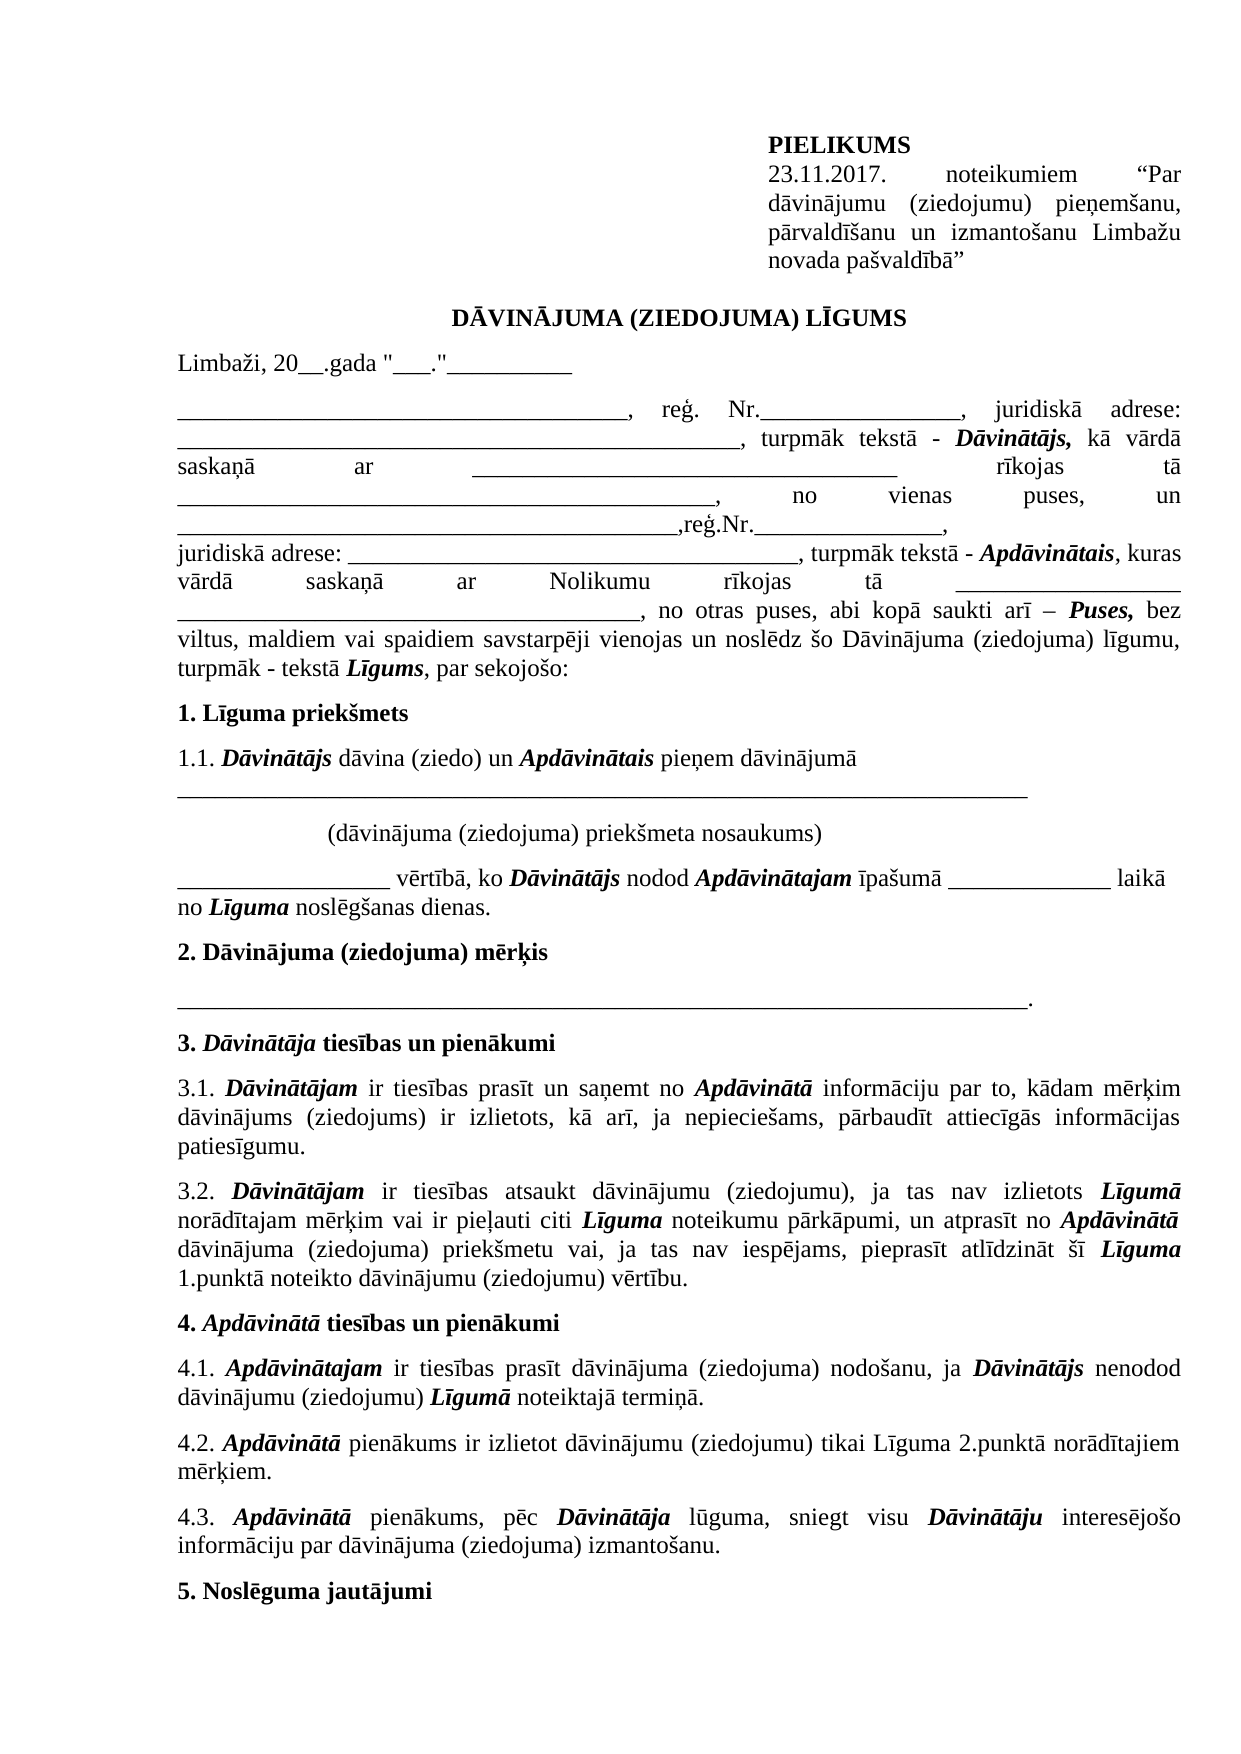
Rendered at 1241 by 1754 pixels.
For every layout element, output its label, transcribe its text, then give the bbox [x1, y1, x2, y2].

text 3.2. Dāvinātājam ir tiesības atsaukt dāvinājumu (ziedojumu), ja tas nav izlietots Līgumā norādītajam mērķim vai ir pieļauti citi Līguma noteikumu pārkāpumi, un atprasīt no Apdāvinātā dāvinājuma (ziedojuma) priekšmetu vai, ja tas nav iespējams, pieprasīt atlīdzināt šī Līguma 1.punktā noteikto dāvinājumu (ziedojumu) vērtību. [177, 1176, 1181, 1291]
text 3.1. Dāvinātājam ir tiesības prasīt un saņemt no Apdāvinātā informāciju par to, kādam mērķim dāvinājums (ziedojums) ir izlietots, kā arī, ja nepieciešams, pārbaudīt attiecīgās informācijas patiesīgumu. [177, 1073, 1181, 1160]
text PIELIKUMS [768, 131, 1181, 159]
text ____________________________________________________________________. [177, 983, 1181, 1011]
text 1.1. Dāvinātājs dāvina (ziedo) un Apdāvinātais pieņem dāvinājumā ____________________________________________________________________ [177, 743, 1181, 801]
text ____________________________________, reģ. Nr.________________, juridiskā adrese: _____________________________________________, turpmāk tekstā - Dāvinātājs, kā vārdā saskaņā ar __________________________________ rīkojas tā ___________________________________________, no vienas puses, un ________________________________________,reģ.Nr._______________, juridiskā adrese: ____________________________________, turpmāk tekstā - Apdāvinātais, kuras vārdā saskaņā ar Nolikumu rīkojas tā __________________ _____________________________________, no otras puses, abi kopā saukti arī – Puses, bez viltus, maldiem vai spaidiem savstarpēji vienojas un noslēdz šo Dāvinājuma (ziedojuma) līgumu, turpmāk - tekstā Līgums, par sekojošo: [177, 394, 1181, 681]
text (dāvinājuma (ziedojuma) priekšmeta nosaukums) [252, 818, 1181, 846]
text _________________ vērtībā, ko Dāvinātājs nodod Apdāvinātajam īpašumā _____________ laikā no Līguma noslēgšanas dienas. [177, 863, 1181, 921]
text 4.2. Apdāvinātā pienākums ir izlietot dāvinājumu (ziedojumu) tikai Līguma 2.punktā norādītajiem mērķiem. [177, 1428, 1181, 1485]
text 4. Apdāvinātā tiesības un pienākumi [177, 1308, 1181, 1337]
text 2. Dāvinājuma (ziedojuma) mērķis [177, 937, 1181, 966]
text Limbaži, 20__.gada "___."__________ [177, 348, 1181, 377]
text 5. Noslēguma jautājumi [177, 1576, 1181, 1605]
text 23.11.2017. noteikumiem “Par dāvinājumu (ziedojumu) pieņemšanu, pārvaldīšanu un izmantošanu Limbažu novada pašvaldībā” [768, 159, 1181, 274]
text DĀVINĀJUMA (ZIEDOJUMA) LĪGUMS [177, 303, 1181, 332]
text 1. Līguma priekšmets [177, 698, 1181, 727]
text 4.1. Apdāvinātajam ir tiesības prasīt dāvinājuma (ziedojuma) nodošanu, ja Dāvinātājs nenodod dāvinājumu (ziedojumu) Līgumā noteiktajā termiņā. [177, 1353, 1181, 1411]
text 4.3. Apdāvinātā pienākums, pēc Dāvinātāja lūguma, sniegt visu Dāvinātāju interesējošo informāciju par dāvinājuma (ziedojuma) izmantošanu. [177, 1502, 1181, 1559]
text 3. Dāvinātāja tiesības un pienākumi [177, 1028, 1181, 1057]
